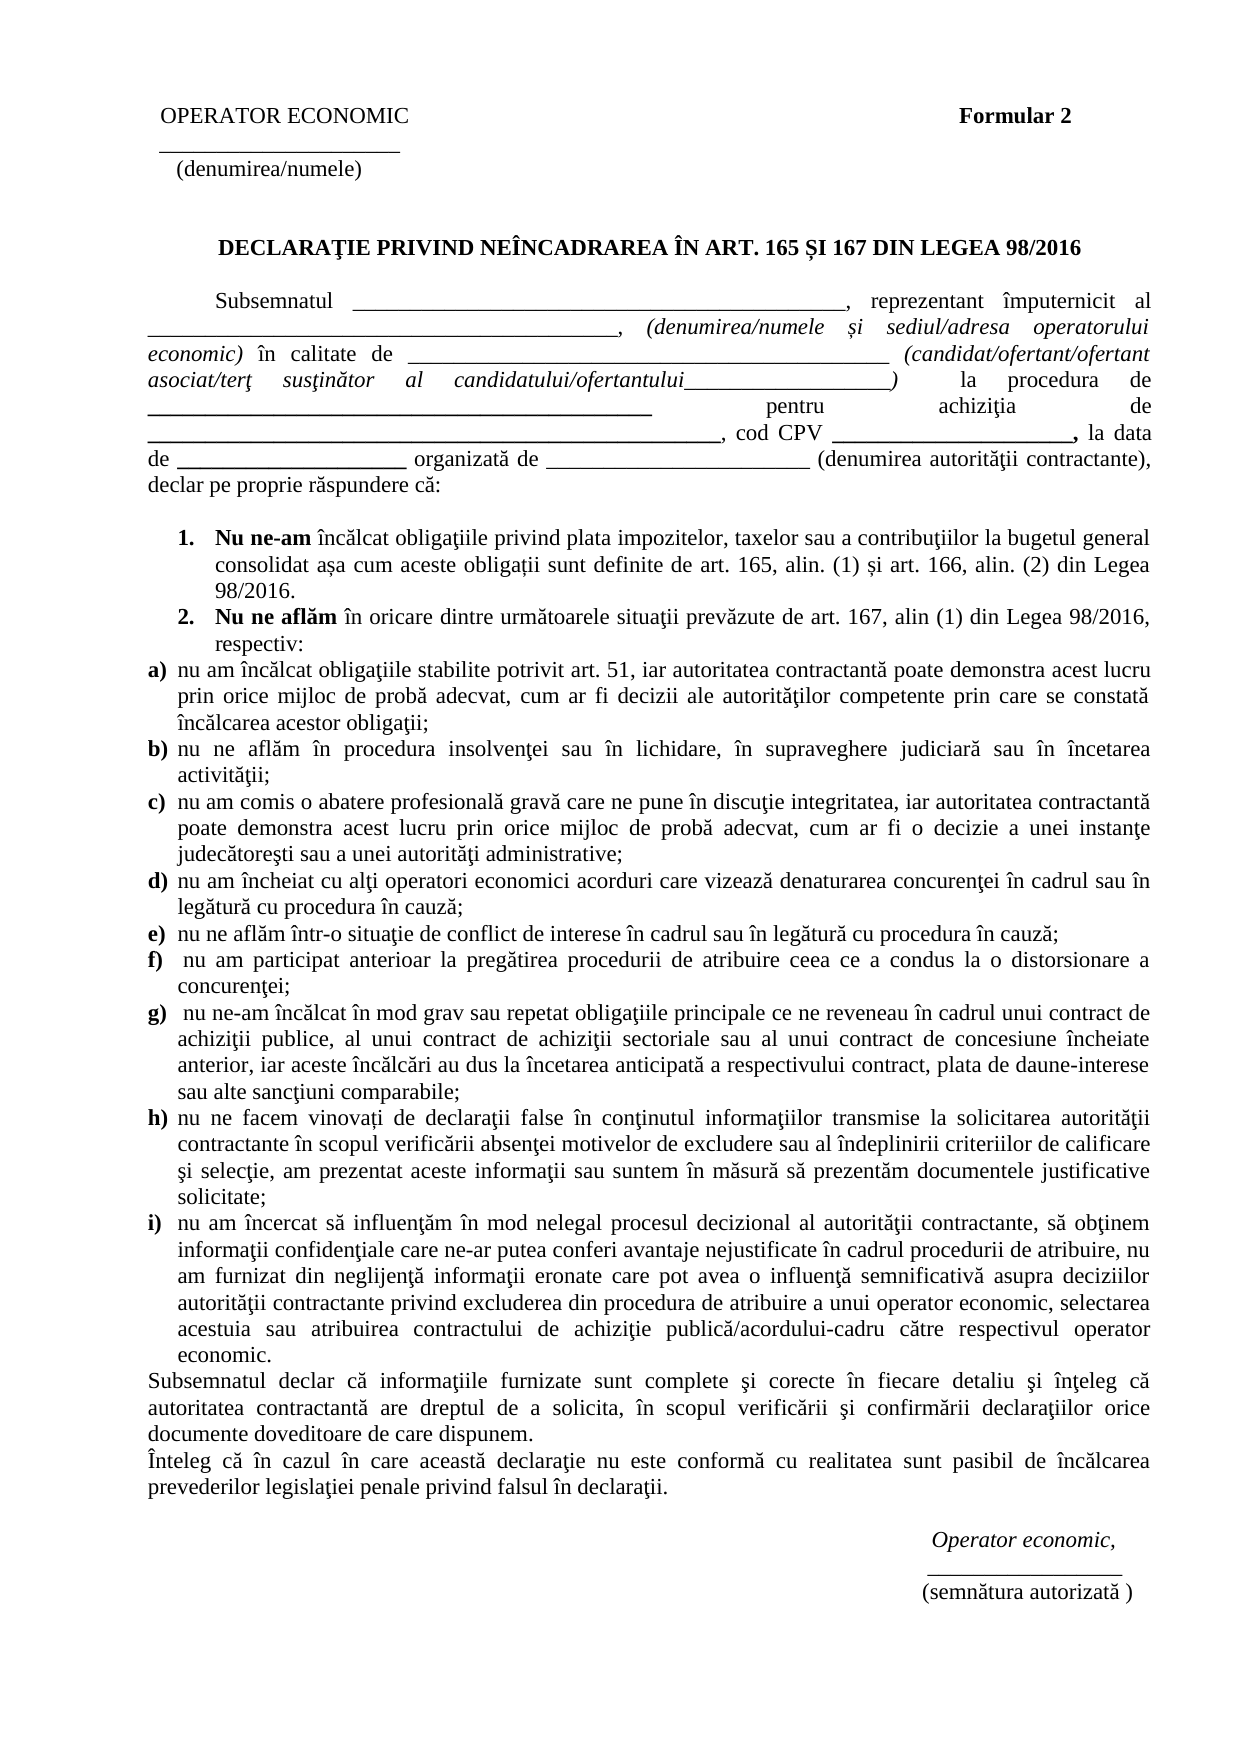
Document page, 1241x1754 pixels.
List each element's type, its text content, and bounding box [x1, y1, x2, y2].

list nu ne aflăm într-o situaţie de conflict de interese în cadrul sau în legătură cu procedura în cauză; [148, 919, 1152, 946]
text Subsemnatul ___________________________________________, reprezentant împuternicit al _________________________________________, (denumirea/numele și sediul/adresa operatorului economic) în calitate de __________________________________________ (candidat/ofertant/ofertant asociat/terţ susţinător al candidatului/ofertantului__________________) la procedura de ____________________________________________ pentru achiziţia de __________________________________________________, cod CPV _____________________, la data de ____________________ organizată de _______________________ (denumirea autorităţii contractante), declar pe proprie răspundere că: [148, 287, 1152, 498]
list nu ne facem vinovați de declaraţii false în conţinutul informaţiilor transmise la solicitarea autorităţii contractante în scopul verificării absenţei motivelor de excludere sau al îndeplinirii criteriilor de calificare şi selecţie, am prezentat aceste informaţii sau suntem în măsură să prezentăm documentele justificative solicitate; [148, 1104, 1152, 1209]
list nu am încercat să influenţăm în mod nelegal procesul decizional al autorităţii contractante, să obţinem informaţii confidenţiale care ne-ar putea conferi avantaje nejustificate în cadrul procedurii de atribuire, nu am furnizat din neglijenţă informaţii eronate care pot avea o influenţă semnificativă asupra deciziilor autorităţii contractante privind excluderea din procedura de atribuire a unui operator economic, selectarea acestuia sau atribuirea contractului de achiziţie publică/acordului-cadru către respectivul operator economic. [148, 1209, 1152, 1368]
text Înteleg că în cazul în care această declaraţie nu este conformă cu realitatea sunt pasibil de încălcarea prevederilor legislaţiei penale privind falsul în declaraţii. [148, 1447, 1152, 1499]
text _________________ [823, 1552, 1152, 1578]
text Subsemnatul declar că informaţiile furnizate sunt complete şi corecte în fiecare detaliu şi înţeleg că autoritatea contractantă are dreptul de a solicita, în scopul verificării şi confirmării declaraţiilor orice documente doveditoare de care dispunem. [148, 1368, 1152, 1447]
list nu am încheiat cu alţi operatori economici acorduri care vizează denaturarea concurenţei în cadrul sau în legătură cu procedura în cauză; [148, 867, 1152, 919]
list Nu ne-am încălcat obligaţiile privind plata impozitelor, taxelor sau a contribuţiilor la bugetul general consolidat așa cum aceste obligații sunt definite de art. 165, alin. (1) și art. 166, alin. (2) din Legea 98/2016. [177, 524, 1152, 603]
list nu ne-am încălcat în mod grav sau repetat obligaţiile principale ce ne reveneau în cadrul unui contract de achiziţii publice, al unui contract de achiziţii sectoriale sau al unui contract de concesiune încheiate anterior, iar aceste încălcări au dus la încetarea anticipată a respectivului contract, plata de daune-interese sau alte sancţiuni comparabile; [148, 999, 1152, 1104]
text (denumirea/numele) [148, 155, 1152, 182]
text OPERATOR ECONOMIC Formular 2 [148, 103, 1152, 129]
text (semnătura autorizată ) [823, 1578, 1152, 1605]
list nu am încălcat obligaţiile stabilite potrivit art. 51, iar autoritatea contractantă poate demonstra acest lucru prin orice mijloc de probă adecvat, cum ar fi decizii ale autorităţilor competente prin care se constată încălcarea acestor obligaţii; [148, 656, 1152, 735]
list nu ne aflăm în procedura insolvenţei sau în lichidare, în supraveghere judiciară sau în încetarea activităţii; [148, 735, 1152, 788]
list nu am comis o abatere profesională gravă care ne pune în discuţie integritatea, iar autoritatea contractantă poate demonstra acest lucru prin orice mijloc de probă adecvat, cum ar fi o decizie a unei instanţe judecătoreşti sau a unei autorităţi administrative; [148, 788, 1152, 867]
text DECLARAŢIE PRIVIND NEÎNCADRAREA ÎN ART. 165 ȘI 167 DIN LEGEA 98/2016 [148, 234, 1152, 261]
list nu am participat anterioar la pregătirea procedurii de atribuire ceea ce a condus la o distorsionare a concurenţei; [148, 946, 1152, 999]
text Operator economic, [823, 1526, 1152, 1552]
text _____________________ [148, 129, 1152, 155]
list Nu ne aflăm în oricare dintre următoarele situaţii prevăzute de art. 167, alin (1) din Legea 98/2016, respectiv: [177, 603, 1152, 656]
